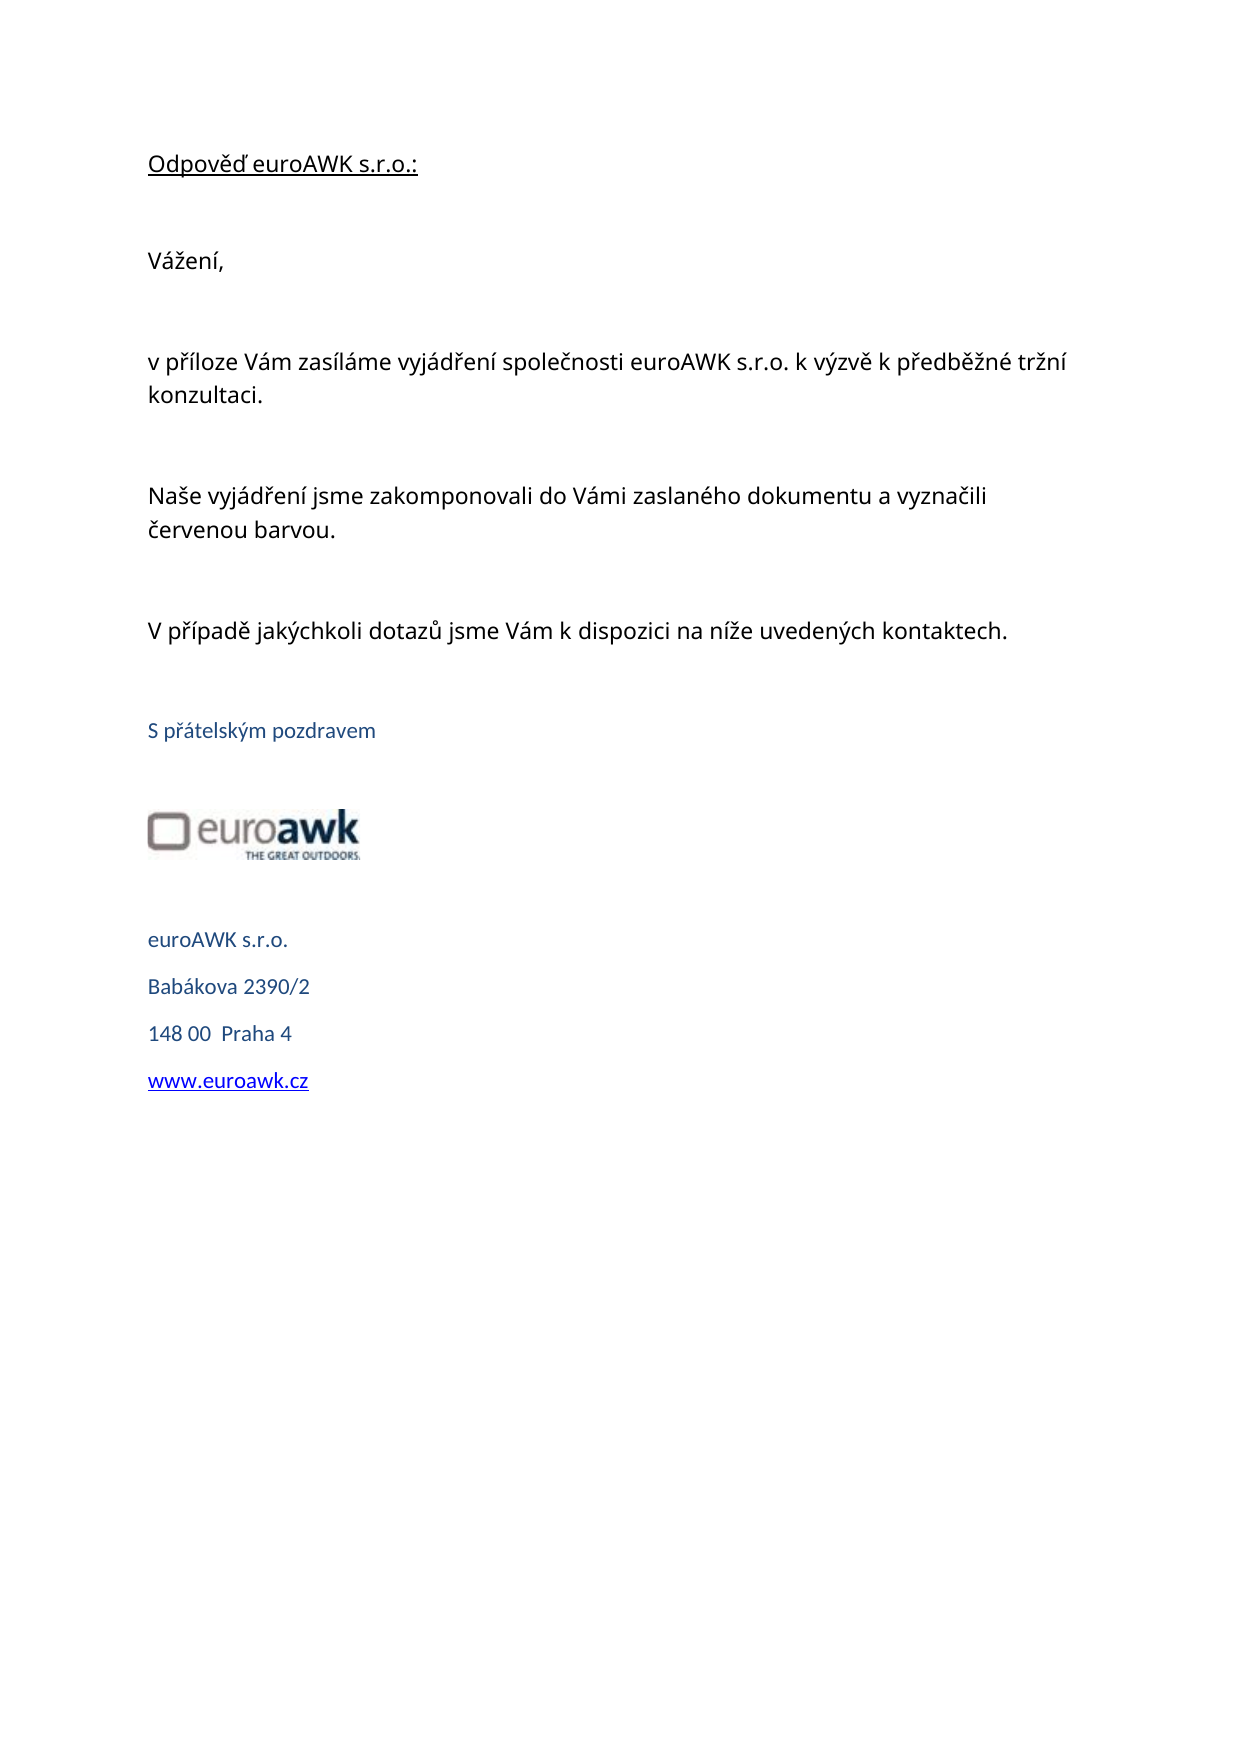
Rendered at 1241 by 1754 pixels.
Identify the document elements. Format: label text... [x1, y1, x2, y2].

text v příloze Vám zasíláme vyjádření společnosti euroAWK s.r.o. k výzvě k předběžné tržní konzultaci. [148, 346, 1093, 411]
text Naše vyjádření jsme zakomponovali do Vámi zaslaného dokumentu a vyznačili červenou barvou. [148, 480, 1093, 545]
text Vážení, [148, 245, 1093, 276]
text V případě jakýchkoli dotazů jsme Vám k dispozici na níže uvedených kontaktech. [148, 615, 1093, 646]
text euroAWK s.r.o. [148, 925, 1093, 953]
text S přátelským pozdravem [148, 716, 1093, 744]
text 148 00 Praha 4 [148, 1019, 1093, 1047]
text Odpověď euroAWK s.r.o.: [148, 148, 1093, 179]
text www.euroawk.cz [148, 1066, 1093, 1094]
picture [147, 809, 361, 860]
text Babákova 2390/2 [148, 972, 1093, 1000]
